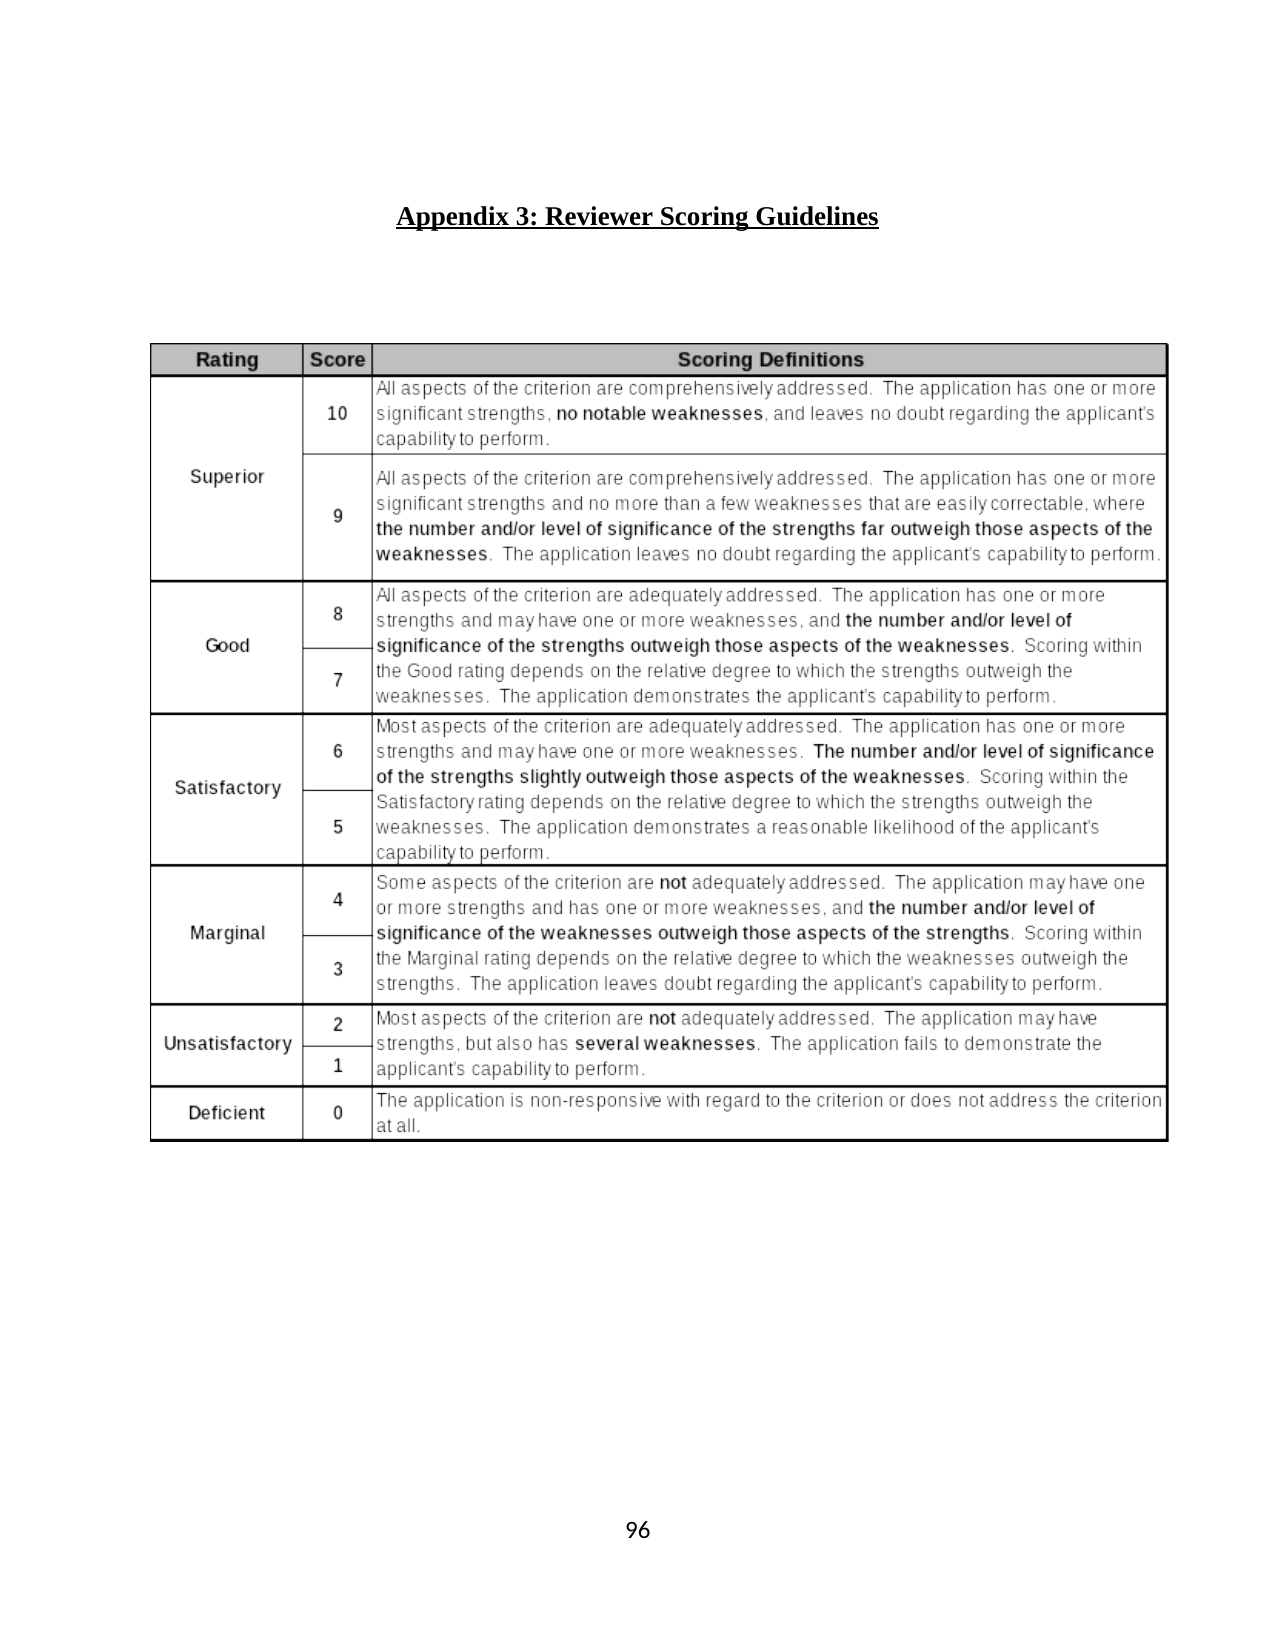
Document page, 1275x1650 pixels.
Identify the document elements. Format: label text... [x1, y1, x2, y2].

subtitle Appendix 3: Reviewer Scoring Guidelines [150, 200, 1125, 231]
